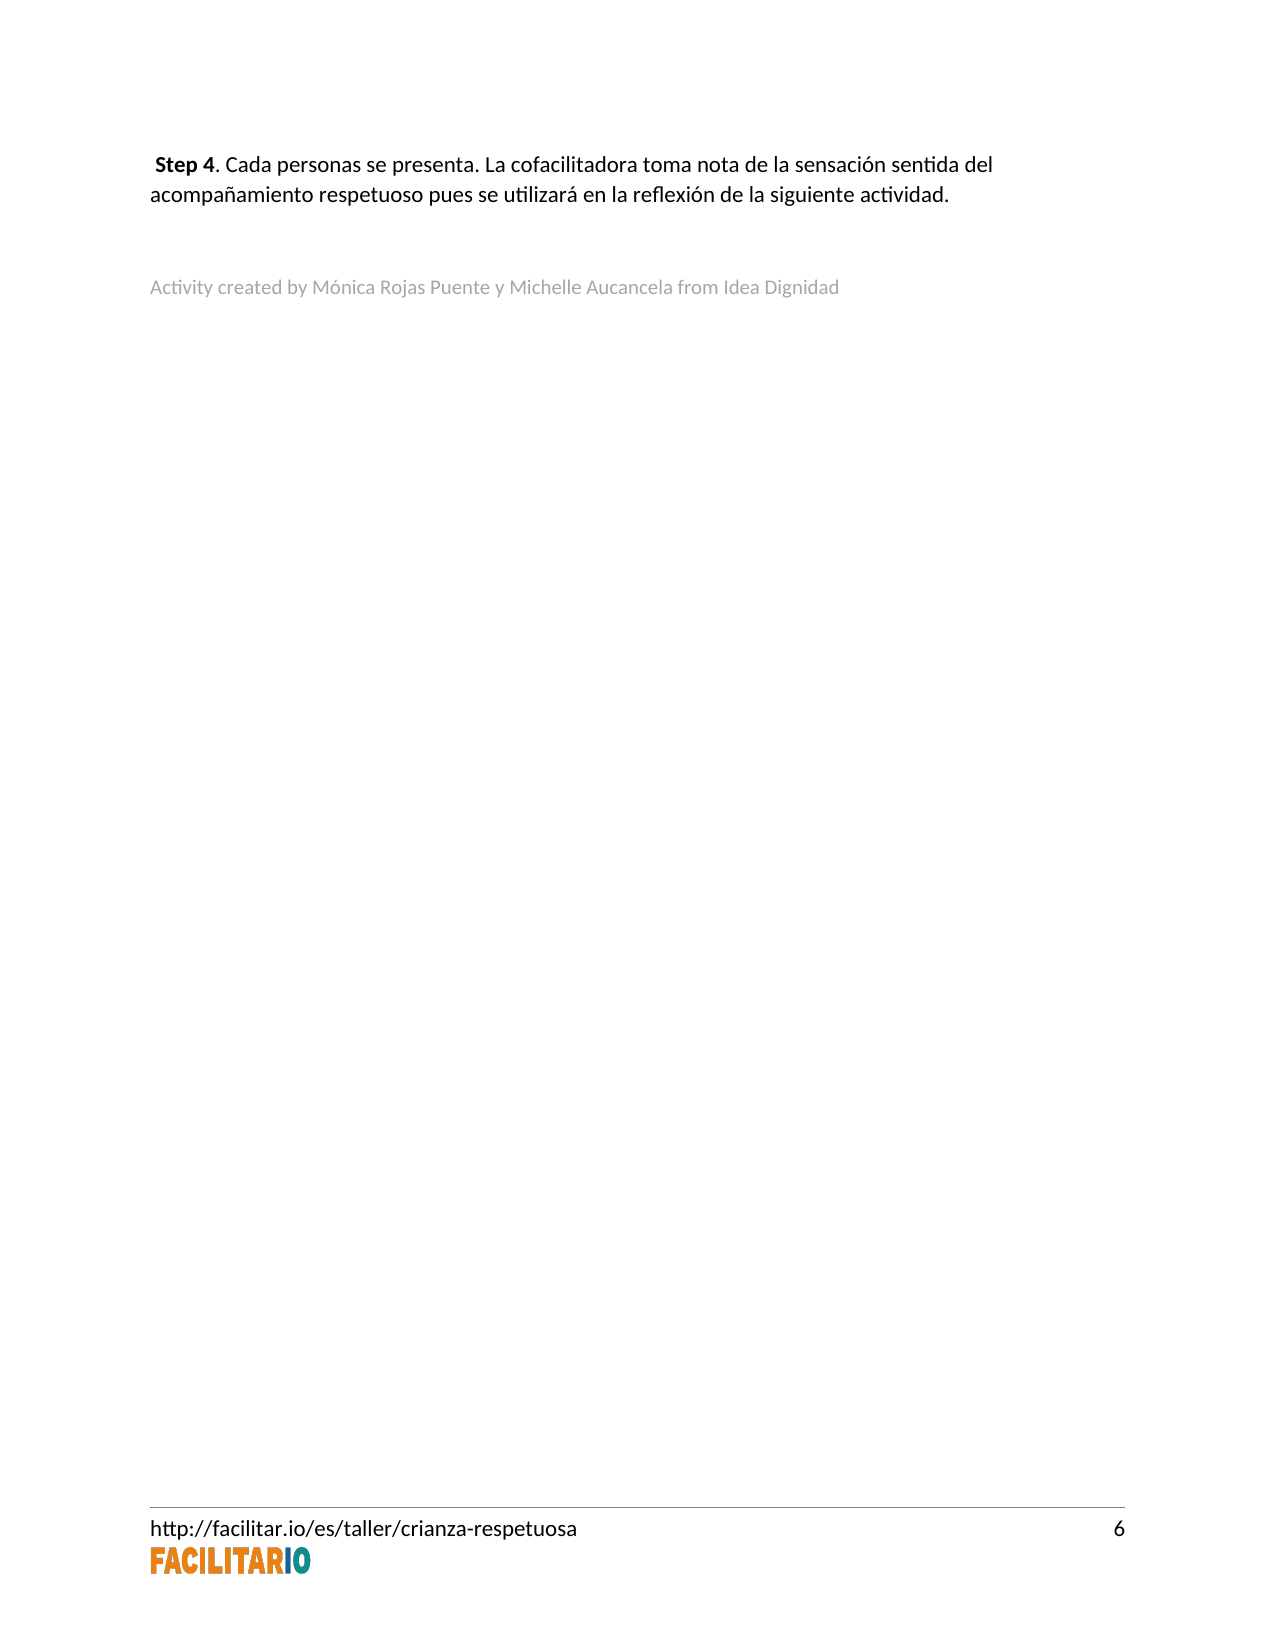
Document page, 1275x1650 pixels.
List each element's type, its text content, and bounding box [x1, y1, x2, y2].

text Activity created by Mónica Rojas Puente y Michelle Aucancela from Idea Dignidad [150, 274, 1125, 299]
picture [145, 1544, 315, 1576]
text Step 4. Cada personas se presenta. La cofacilitadora toma nota de la sensación sentida del acompañamiento respetuoso pues se utilizará en la reflexión de la siguiente actividad. [150, 150, 1125, 208]
